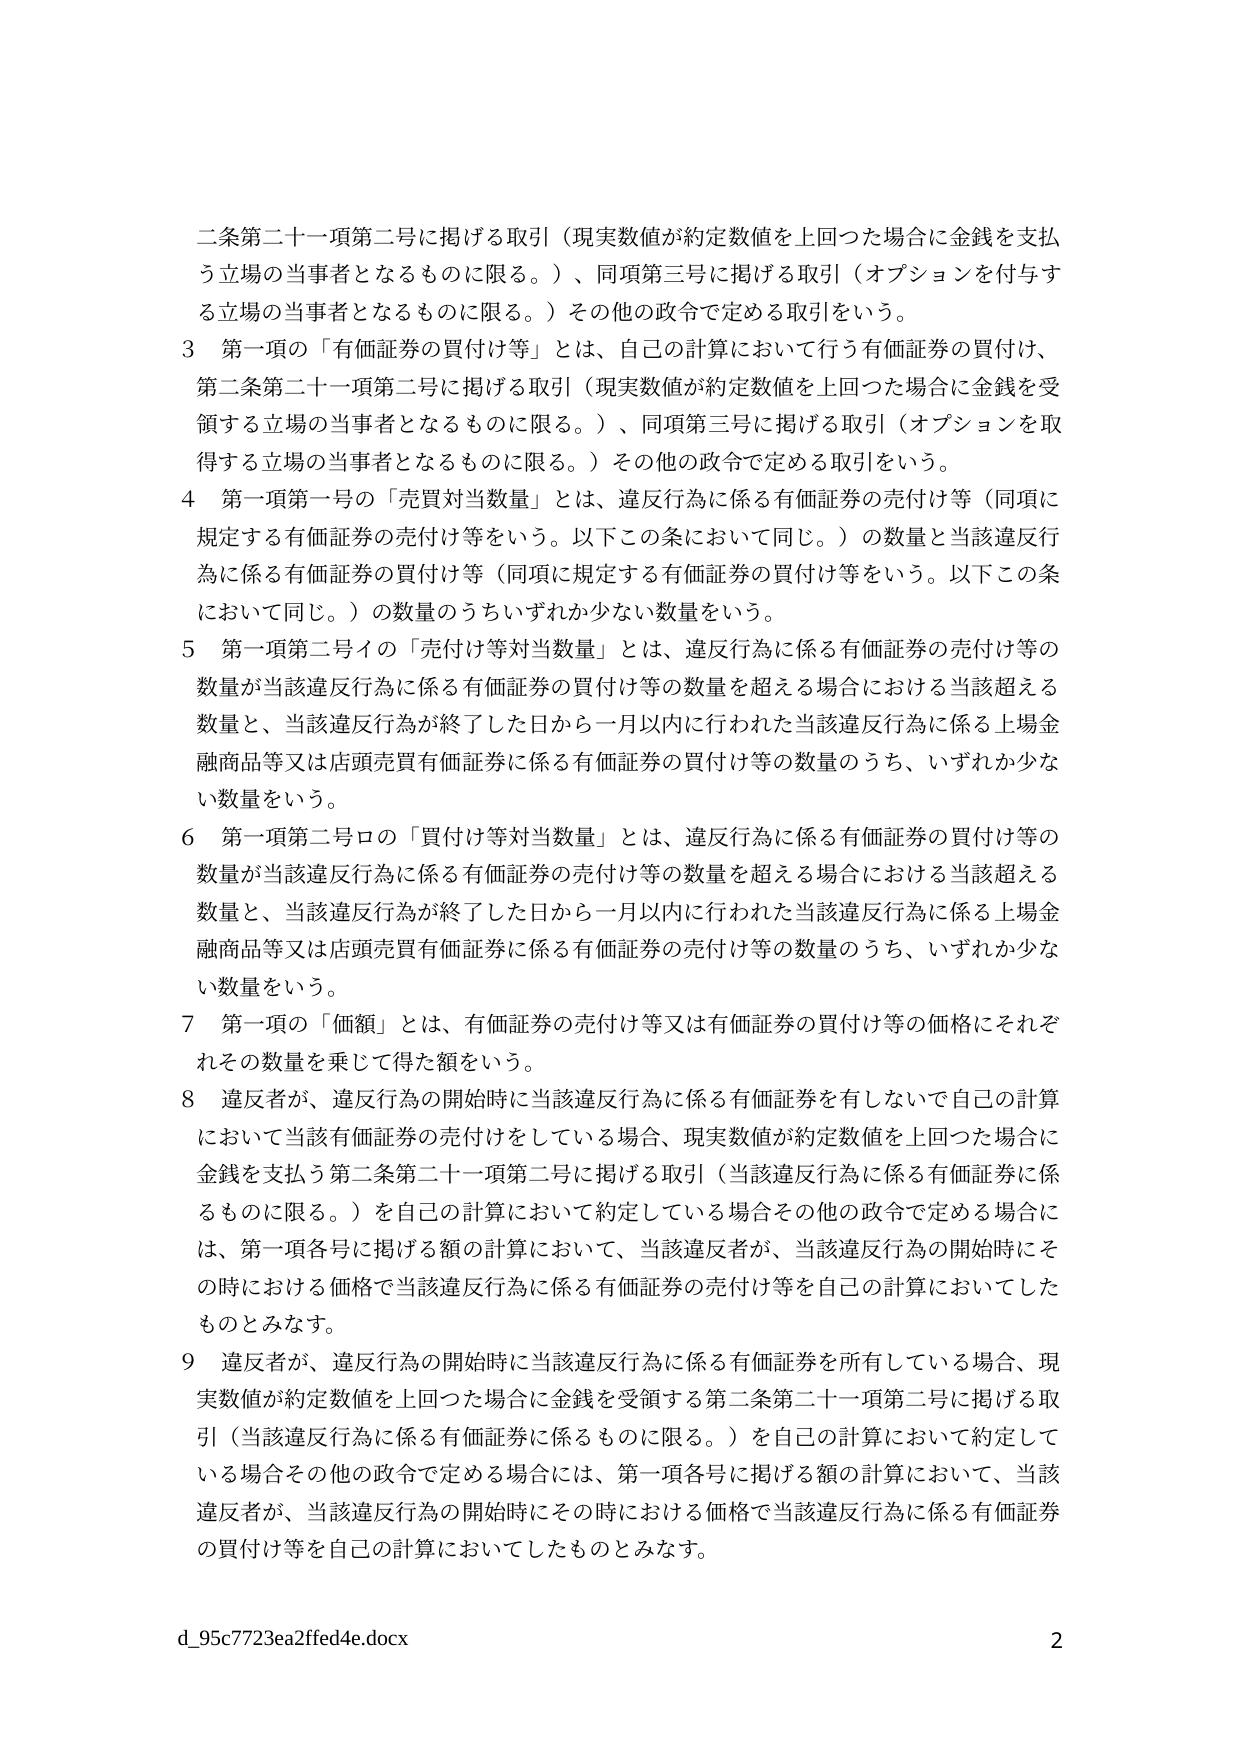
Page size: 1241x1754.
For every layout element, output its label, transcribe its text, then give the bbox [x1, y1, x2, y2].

text ８ 違反者が、違反行為の開始時に当該違反行為に係る有価証券を有しないで自己の計算において当該有価証券の売付けをしている場合、現実数値が約定数値を上回つた場合に金銭を支払う第二条第二十一項第二号に掲げる取引（当該違反行為に係る有価証券に係るものに限る。）を自己の計算において約定している場合その他の政令で定める場合には、第一項各号に掲げる額の計算において、当該違反者が、当該違反行為の開始時にその時における価格で当該違反行為に係る有価証券の売付け等を自己の計算においてしたものとみなす。 [177, 1079, 1063, 1342]
text ６ 第一項第二号ロの「買付け等対当数量」とは、違反行為に係る有価証券の買付け等の数量が当該違反行為に係る有価証券の売付け等の数量を超える場合における当該超える数量と、当該違反行為が終了した日から一月以内に行われた当該違反行為に係る上場金融商品等又は店頭売買有価証券に係る有価証券の売付け等の数量のうち、いずれか少ない数量をいう。 [177, 817, 1063, 1004]
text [177, 217, 1063, 329]
text ９ 違反者が、違反行為の開始時に当該違反行為に係る有価証券を所有している場合、現実数値が約定数値を上回つた場合に金銭を受領する第二条第二十一項第二号に掲げる取引（当該違反行為に係る有価証券に係るものに限る。）を自己の計算において約定している場合その他の政令で定める場合には、第一項各号に掲げる額の計算において、当該違反者が、当該違反行為の開始時にその時における価格で当該違反行為に係る有価証券の買付け等を自己の計算においてしたものとみなす。 [177, 1342, 1063, 1567]
text ４ 第一項第一号の「売買対当数量」とは、違反行為に係る有価証券の売付け等（同項に規定する有価証券の売付け等をいう。以下この条において同じ。）の数量と当該違反行為に係る有価証券の買付け等（同項に規定する有価証券の買付け等をいう。以下この条において同じ。）の数量のうちいずれか少ない数量をいう。 [177, 479, 1063, 629]
text ７ 第一項の「価額」とは、有価証券の売付け等又は有価証券の買付け等の価格にそれぞれその数量を乗じて得た額をいう。 [177, 1004, 1063, 1079]
text ３ 第一項の「有価証券の買付け等」とは、自己の計算において行う有価証券の買付け、第二条第二十一項第二号に掲げる取引（現実数値が約定数値を上回つた場合に金銭を受領する立場の当事者となるものに限る。）、同項第三号に掲げる取引（オプションを取得する立場の当事者となるものに限る。）その他の政令で定める取引をいう。 [177, 329, 1063, 479]
text ５ 第一項第二号イの「売付け等対当数量」とは、違反行為に係る有価証券の売付け等の数量が当該違反行為に係る有価証券の買付け等の数量を超える場合における当該超える数量と、当該違反行為が終了した日から一月以内に行われた当該違反行為に係る上場金融商品等又は店頭売買有価証券に係る有価証券の買付け等の数量のうち、いずれか少ない数量をいう。 [177, 629, 1063, 817]
